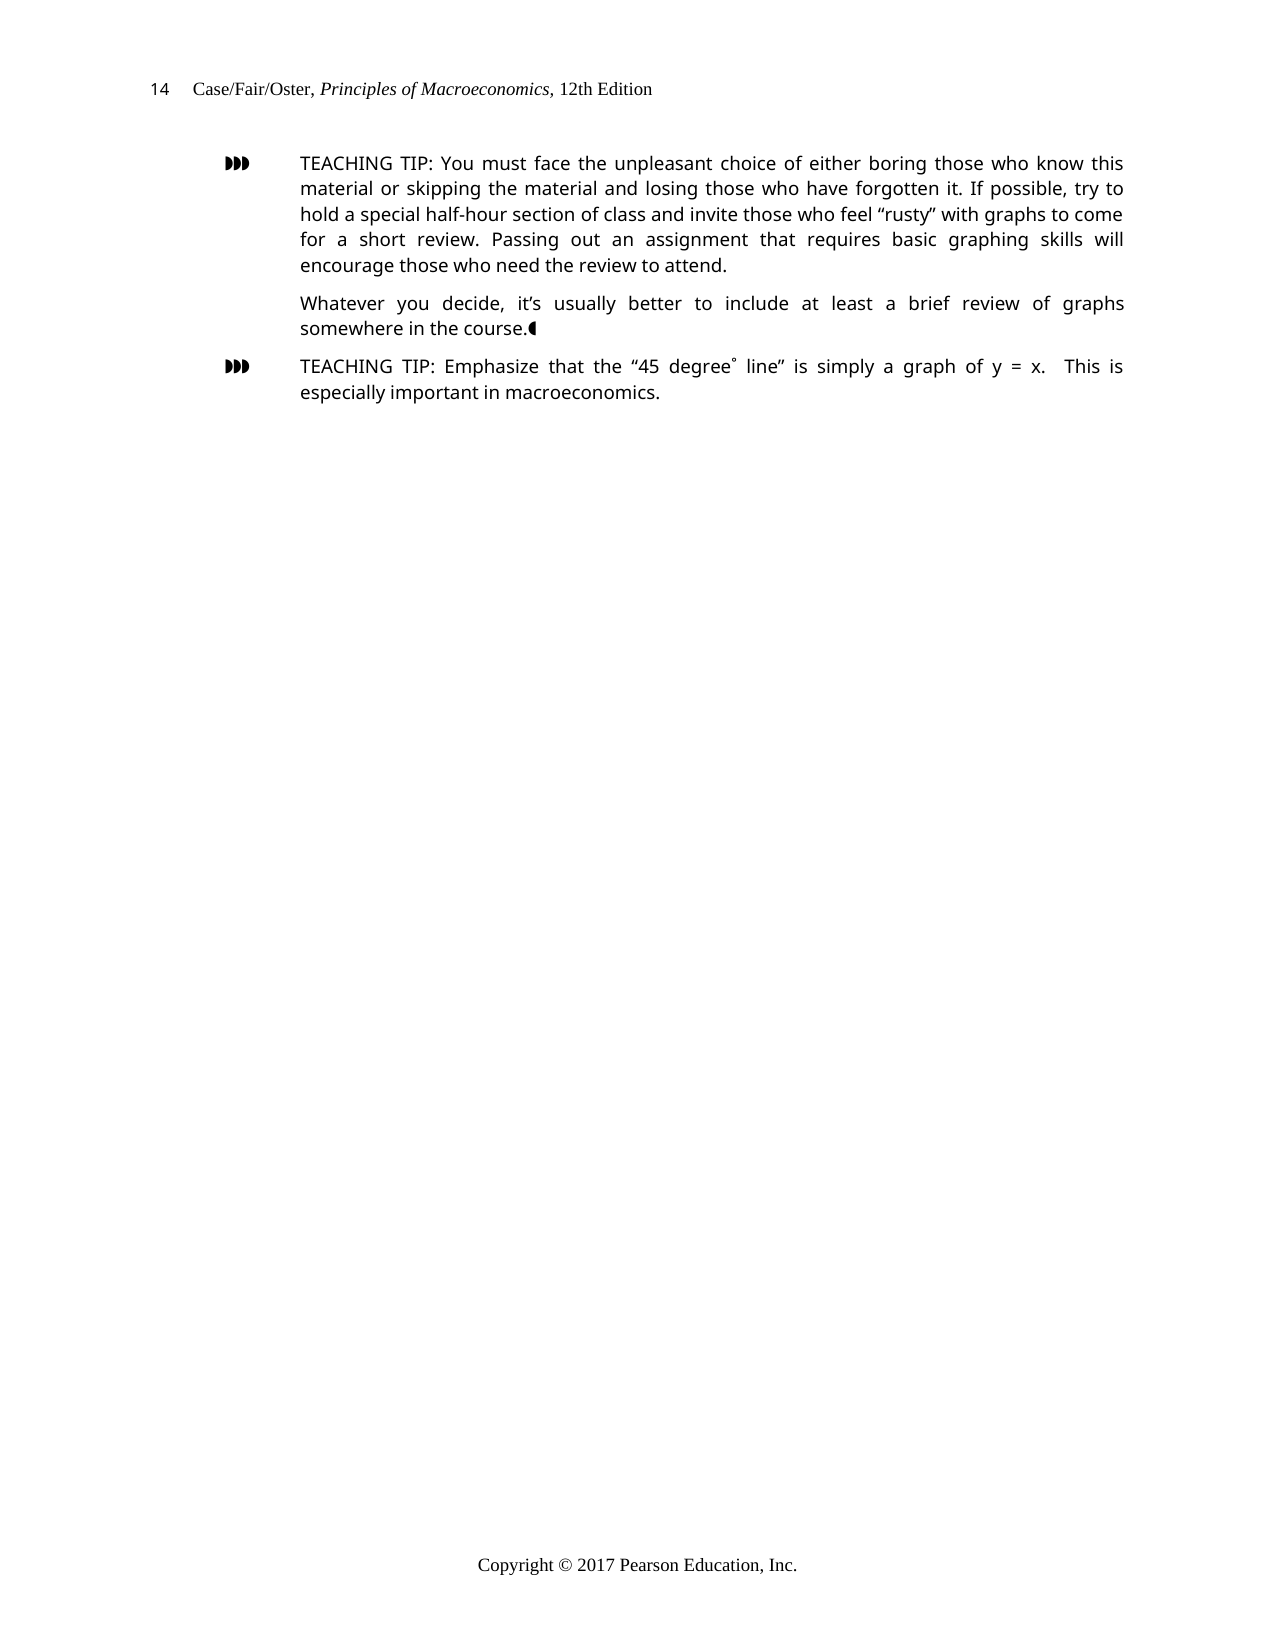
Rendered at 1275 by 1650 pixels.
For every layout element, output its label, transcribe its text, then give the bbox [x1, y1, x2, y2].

text Whatever you decide, it’s usually better to include at least a brief review of graphs somewhere in the course. [225, 290, 1125, 341]
text TEACHING TIP: Emphasize that the “45 degree˚ line” is simply a graph of y = x. This is especially important in macroeconomics. [225, 354, 1125, 405]
text TEACHING TIP: You must face the unpleasant choice of either boring those who know this material or skipping the material and losing those who have forgotten it. If possible, try to hold a special half-hour section of class and invite those who feel “rusty” with graphs to come for a short review. Passing out an assignment that requires basic graphing skills will encourage those who need the review to attend. [225, 150, 1125, 278]
